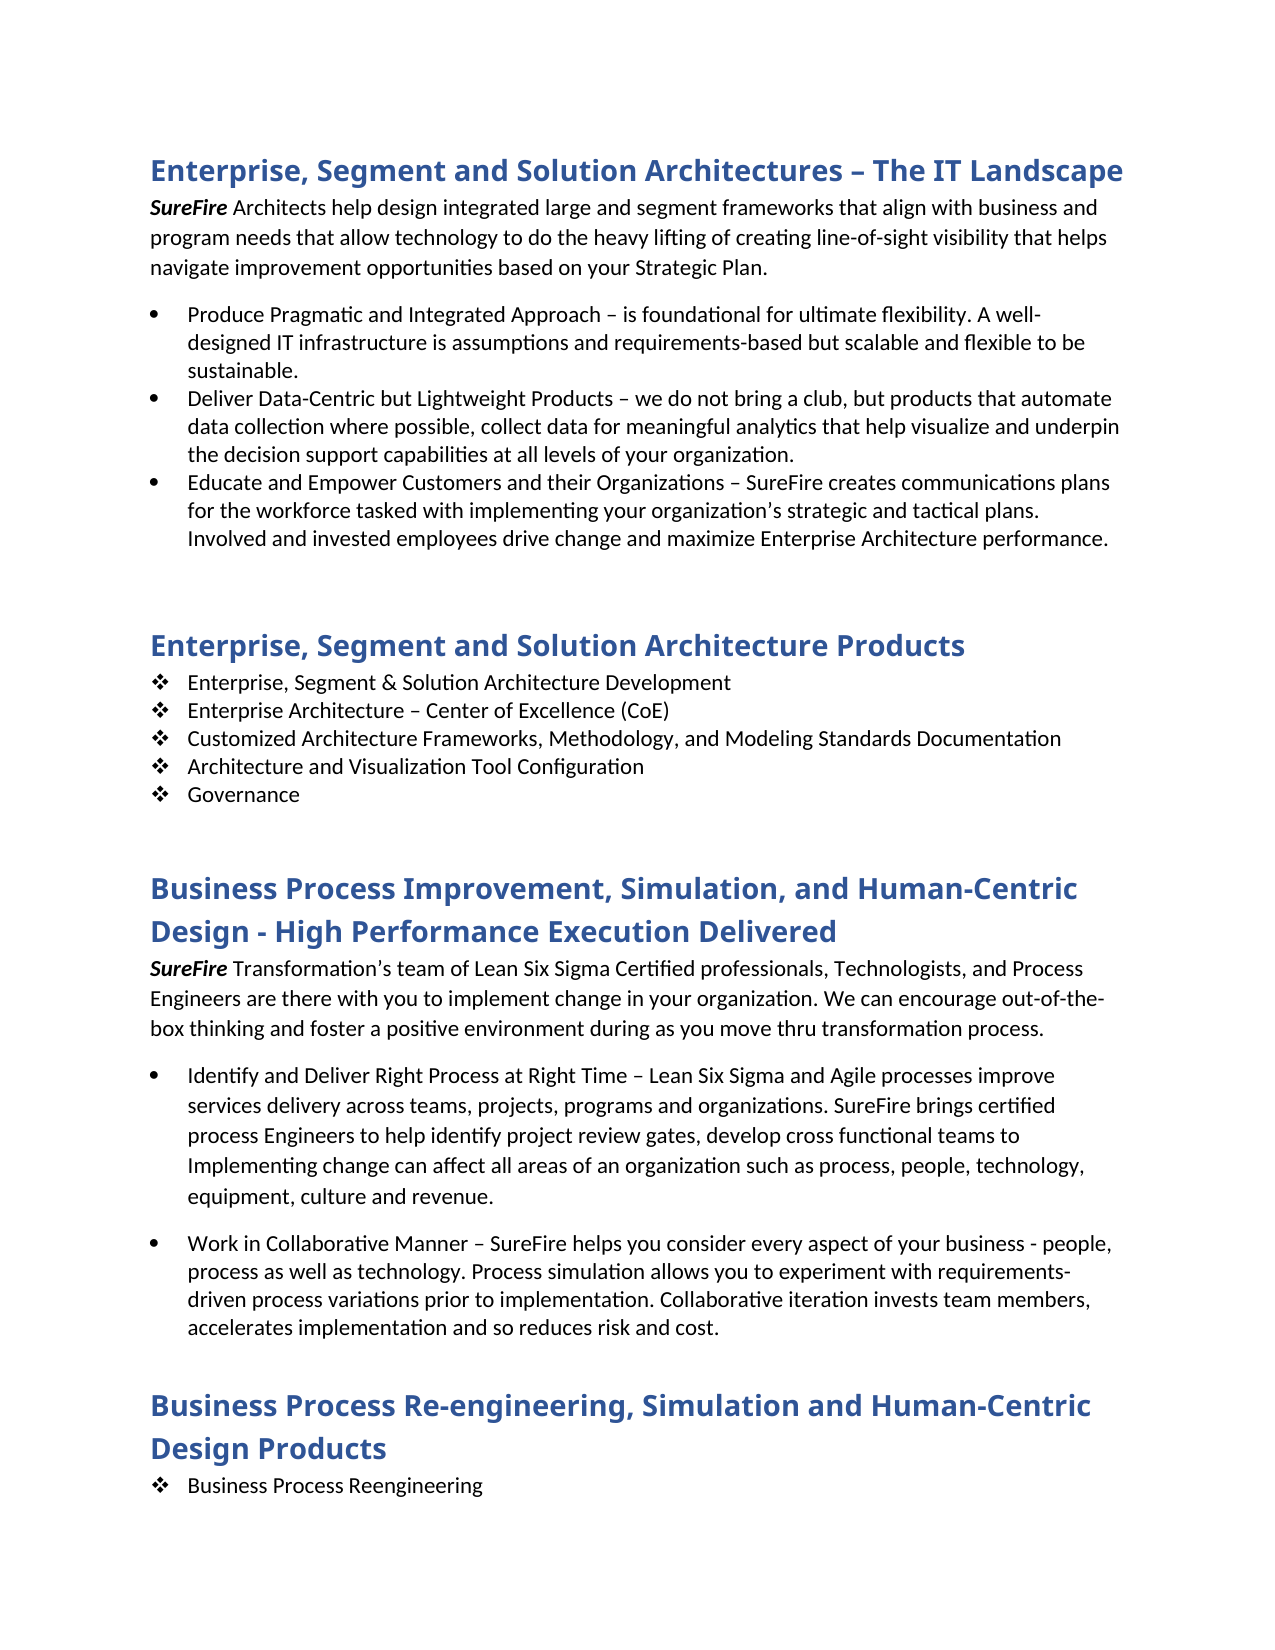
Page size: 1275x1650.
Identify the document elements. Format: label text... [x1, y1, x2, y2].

list Governance [150, 780, 1125, 808]
text SureFire Architects help design integrated large and segment frameworks that align with business and program needs that allow technology to do the heavy lifting of creating line-of-sight visibility that helps navigate improvement opportunities based on your Strategic Plan. [150, 193, 1125, 281]
list Work in Collaborative Manner – SureFire helps you consider every aspect of your business - people, process as well as technology. Process simulation allows you to experiment with requirements-driven process variations prior to implementation. Collaborative iteration invests team members, accelerates implementation and so reduces risk and cost. [150, 1229, 1125, 1341]
subtitle Enterprise, Segment and Solution Architecture Products [150, 625, 1125, 665]
list Customized Architecture Frameworks, Methodology, and Modeling Standards Documentation [150, 724, 1125, 752]
list Enterprise, Segment & Solution Architecture Development [150, 668, 1125, 696]
list Deliver Data-Centric but Lightweight Products – we do not bring a club, but products that automate data collection where possible, collect data for meaningful analytics that help visualize and underpin the decision support capabilities at all levels of your organization. [150, 384, 1125, 468]
list Educate and Empower Customers and their Organizations – SureFire creates communications plans for the workforce tasked with implementing your organization’s strategic and tactical plans. Involved and invested employees drive change and maximize Enterprise Architecture performance. [150, 468, 1125, 580]
text SureFire Transformation’s team of Lean Six Sigma Certified professionals, Technologists, and Process Engineers are there with you to implement change in your organization. We can encourage out-of-the-box thinking and foster a positive environment during as you move thru transformation process. [150, 954, 1125, 1042]
subtitle Business Process Re-engineering, Simulation and Human-Centric Design Products [150, 1386, 1125, 1468]
list Architecture and Visualization Tool Configuration [150, 752, 1125, 780]
subtitle Business Process Improvement, Simulation, and Human-Centric Design - High Performance Execution Delivered [150, 868, 1125, 951]
list Business Process Reengineering [150, 1471, 1125, 1499]
list Identify and Deliver Right Process at Right Time – Lean Six Sigma and Agile processes improve services delivery across teams, projects, programs and organizations. SureFire brings certified process Engineers to help identify project review gates, develop cross functional teams to Implementing change can affect all areas of an organization such as process, people, technology, equipment, culture and revenue. [150, 1061, 1125, 1210]
list Enterprise Architecture – Center of Excellence (CoE) [150, 696, 1125, 724]
subtitle Enterprise, Segment and Solution Architectures – The IT Landscape [150, 150, 1125, 190]
list Produce Pragmatic and Integrated Approach – is foundational for ultimate flexibility. A well-designed IT infrastructure is assumptions and requirements-based but scalable and flexible to be sustainable. [150, 300, 1125, 384]
